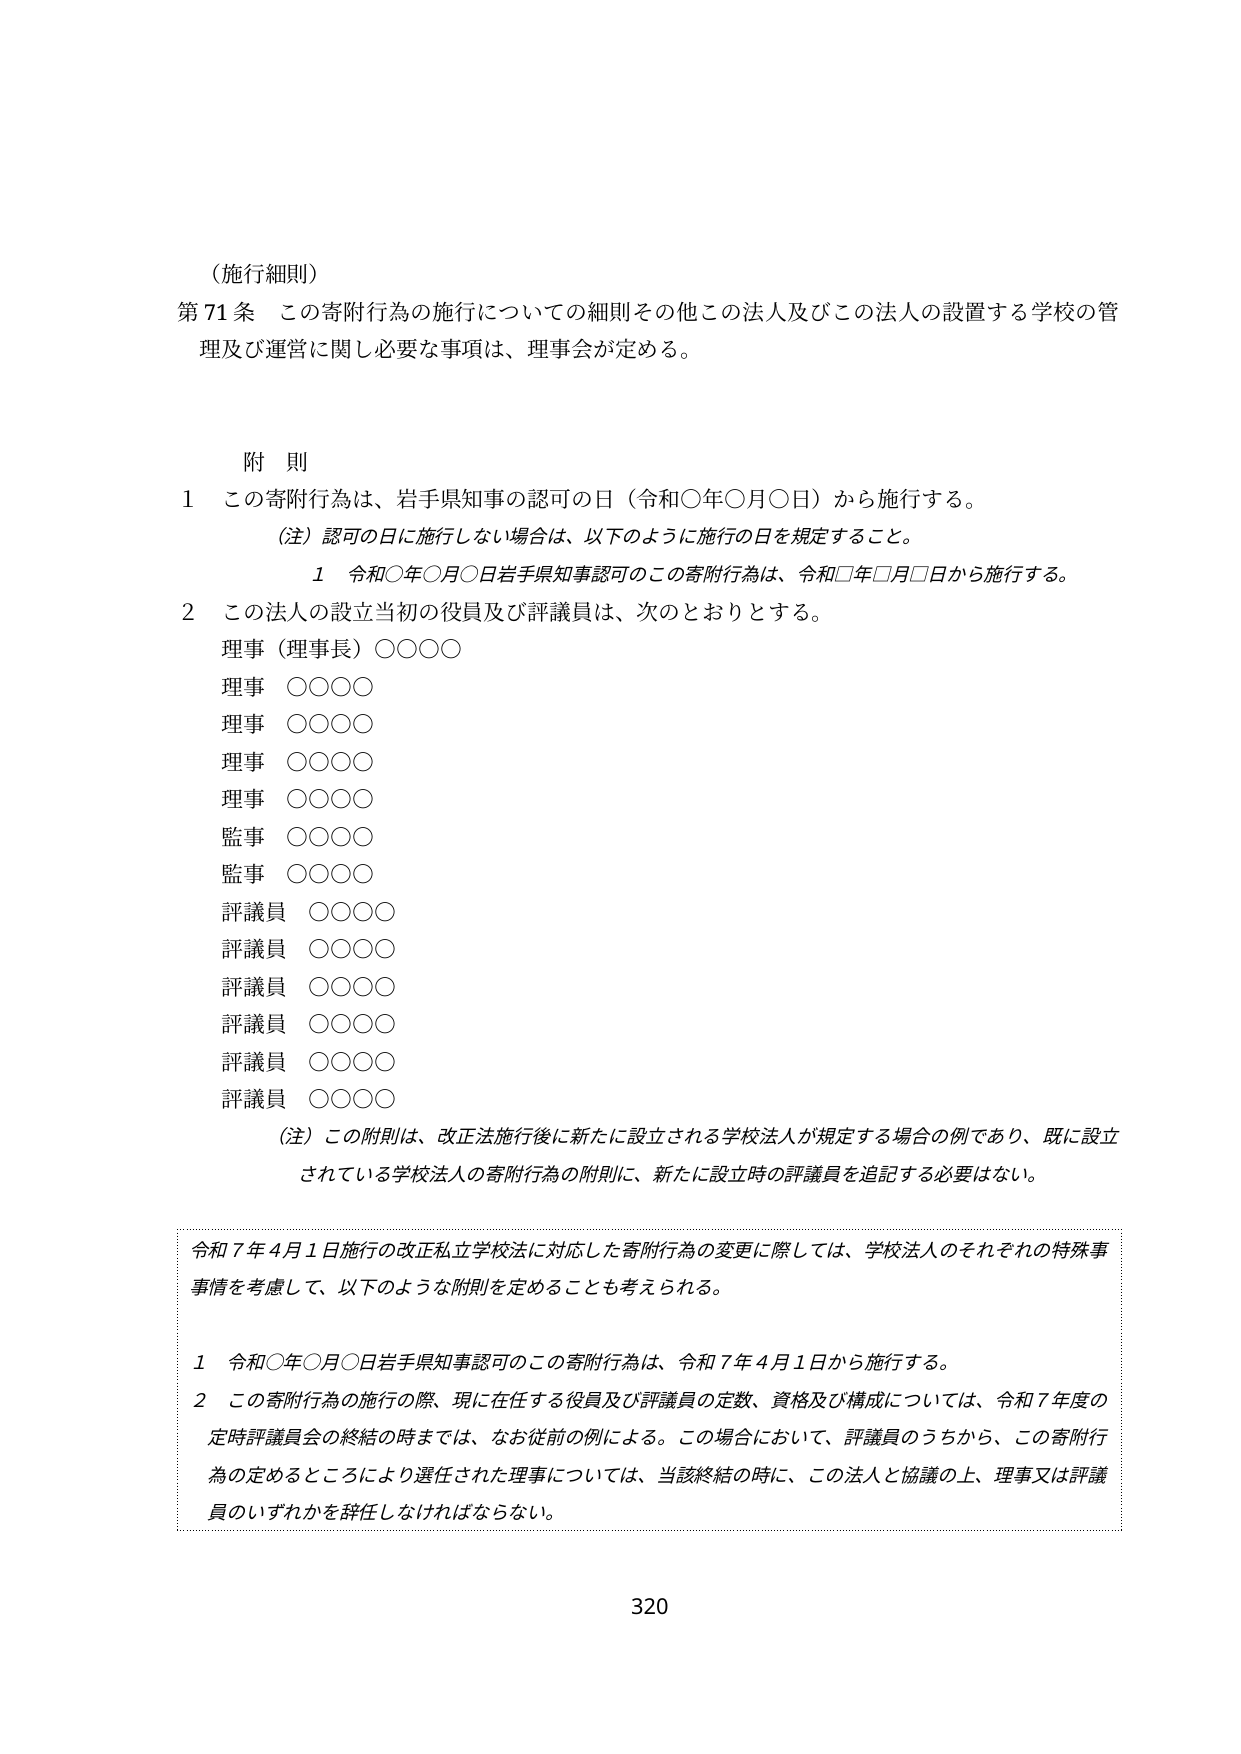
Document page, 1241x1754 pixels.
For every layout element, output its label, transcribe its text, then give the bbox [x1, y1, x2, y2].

text 理事 ○○○○ [177, 742, 1122, 779]
text 評議員 ○○○○ [177, 1004, 1122, 1042]
text 理事 ○○○○ [177, 704, 1122, 742]
text 附 則 [177, 442, 1122, 479]
text （注）この附則は、改正法施行後に新たに設立される学校法人が規定する場合の例であり、既に設立されている学校法人の寄附行為の附則に、新たに設立時の評議員を追記する必要はない。 [177, 1117, 1122, 1192]
text 評議員 ○○○○ [177, 892, 1122, 929]
text １ 令和○年○月○日岩手県知事認可のこの寄附行為は、令和□年□月□日から施行する。 [177, 554, 1122, 592]
text 理事（理事長）○○○○ [177, 629, 1122, 667]
text 評議員 ○○○○ [177, 967, 1122, 1004]
text 評議員 ○○○○ [177, 929, 1122, 967]
text 評議員 ○○○○ [177, 1079, 1122, 1117]
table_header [178, 1229, 1122, 1530]
text 監事 ○○○○ [177, 817, 1122, 854]
text ２ この法人の設立当初の役員及び評議員は、次のとおりとする。 [177, 592, 1122, 629]
text 第71条 この寄附行為の施行についての細則その他この法人及びこの法人の設置する学校の管理及び運営に関し必要な事項は、理事会が定める。 [177, 292, 1122, 367]
text 理事 ○○○○ [177, 667, 1122, 704]
text １ この寄附行為は、岩手県知事の認可の日（令和○年○月○日）から施行する。 [177, 479, 1122, 517]
text 監事 ○○○○ [177, 854, 1122, 892]
text 評議員 ○○○○ [177, 1042, 1122, 1079]
text 理事 ○○○○ [177, 779, 1122, 817]
text （施行細則） [177, 254, 1122, 292]
text （注）認可の日に施行しない場合は、以下のように施行の日を規定すること。 [177, 517, 1122, 554]
